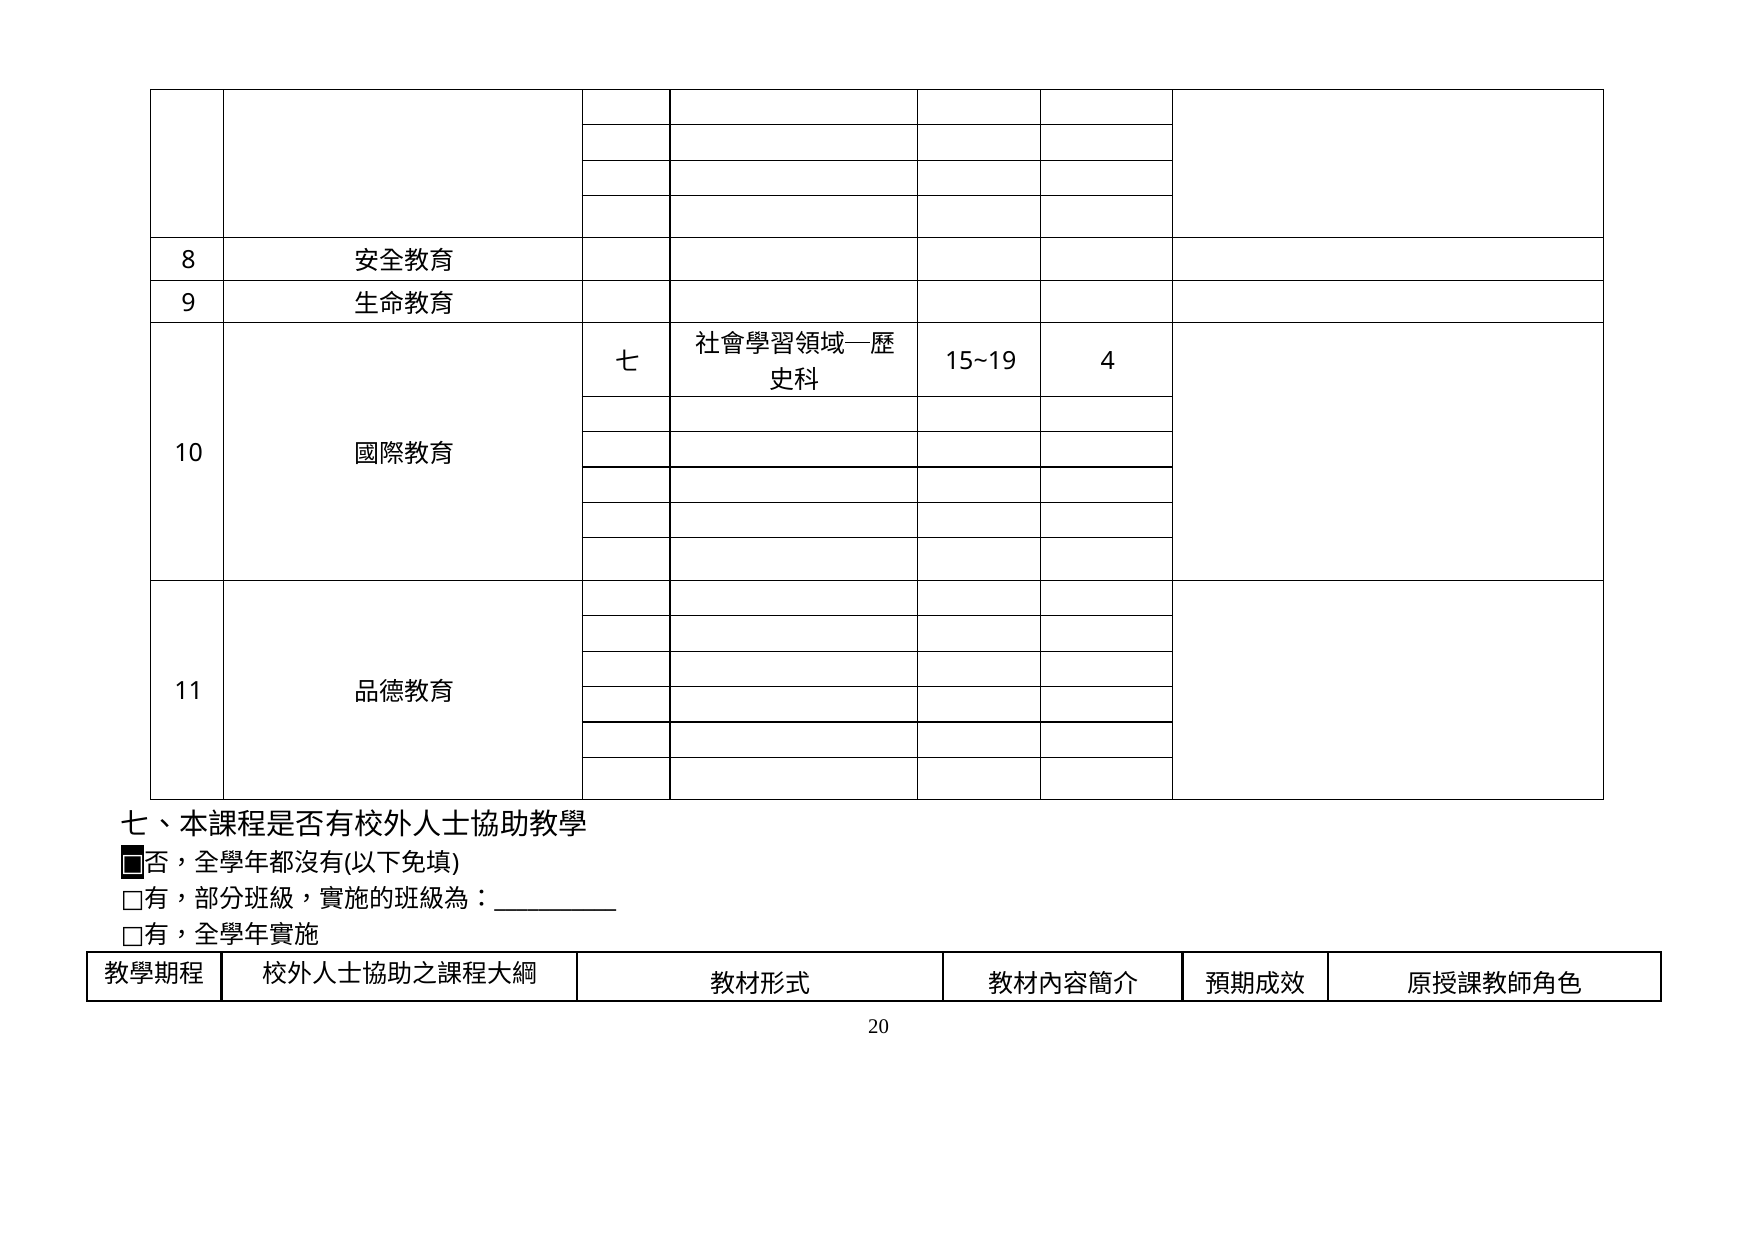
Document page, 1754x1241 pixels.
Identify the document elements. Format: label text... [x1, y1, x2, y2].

table_cell [671, 125, 917, 159]
table_cell [1041, 758, 1172, 799]
table_cell [1041, 196, 1172, 237]
table_cell [583, 432, 669, 466]
table_cell [1041, 397, 1172, 431]
table_cell [918, 125, 1040, 159]
table_cell 15~19 [918, 323, 1040, 396]
table_cell [671, 468, 917, 502]
table_cell [918, 581, 1040, 615]
table_header 教材內容簡介 [944, 953, 1181, 1000]
table_cell 10 [151, 323, 223, 580]
table_cell [671, 652, 917, 686]
table_cell [1041, 723, 1172, 757]
table_header 校外人士協助之課程大綱 [223, 953, 576, 1000]
table_cell [671, 281, 917, 322]
table_cell 9 [151, 281, 223, 322]
table_cell 安全教育 [224, 238, 582, 280]
table_cell [918, 161, 1040, 195]
table_cell [671, 581, 917, 615]
table_cell [918, 503, 1040, 537]
table_cell [918, 723, 1040, 757]
table_cell [671, 616, 917, 651]
table_cell [583, 538, 669, 580]
table_cell [583, 652, 669, 686]
table_cell [918, 616, 1040, 651]
table_cell [671, 161, 917, 195]
table_cell 4 [1041, 323, 1172, 396]
table_cell 品德教育 [224, 581, 582, 799]
table_cell 生命教育 [224, 281, 582, 322]
text □有，全學年實施 [118, 915, 1636, 951]
table_cell [671, 196, 917, 237]
table_cell [583, 161, 669, 195]
table_cell [1173, 581, 1603, 799]
table_cell [918, 432, 1040, 466]
table_cell [583, 125, 669, 159]
table_cell [583, 90, 669, 124]
table_cell [1173, 238, 1603, 280]
table_cell 11 [151, 581, 223, 799]
table_cell [671, 687, 917, 721]
table_cell [583, 758, 669, 799]
text □否，全學年都沒有(以下免填) [118, 842, 1636, 879]
table_cell [583, 397, 669, 431]
table_cell [1041, 432, 1172, 466]
table_header 教學期程 [88, 953, 220, 1000]
table_cell [671, 503, 917, 537]
table_cell [1173, 323, 1603, 580]
table_cell 七 [583, 323, 669, 396]
table_cell [583, 616, 669, 651]
table_cell [1173, 281, 1603, 322]
table_cell [918, 652, 1040, 686]
table_cell [671, 432, 917, 466]
table_header 原授課教師角色 [1329, 953, 1660, 1000]
table_cell [1041, 90, 1172, 124]
table_cell 國際教育 [224, 323, 582, 580]
text 七、本課程是否有校外人士協助教學 [118, 800, 1636, 842]
table_cell [583, 196, 669, 237]
table_cell [671, 238, 917, 280]
table_cell [1041, 581, 1172, 615]
table_cell [918, 397, 1040, 431]
table_cell [918, 468, 1040, 502]
table_cell [583, 503, 669, 537]
table_cell [671, 723, 917, 757]
table_cell [583, 581, 669, 615]
table_cell [1041, 281, 1172, 322]
table_cell [1041, 616, 1172, 651]
table_cell [918, 538, 1040, 580]
table_cell [583, 238, 669, 280]
table_cell [1041, 125, 1172, 159]
table_cell [918, 90, 1040, 124]
table_cell [671, 90, 917, 124]
table_cell [918, 196, 1040, 237]
table_cell [1041, 538, 1172, 580]
table_header 教材形式 [578, 953, 942, 1000]
table_cell [671, 538, 917, 580]
table_cell [671, 758, 917, 799]
table_cell [583, 723, 669, 757]
table_cell [671, 397, 917, 431]
table_cell [918, 281, 1040, 322]
table_cell [583, 468, 669, 502]
table_cell [918, 687, 1040, 721]
table_cell [583, 281, 669, 322]
table_header 預期成效 [1184, 953, 1327, 1000]
table_cell [1041, 503, 1172, 537]
text □有，部分班級，實施的班級為：___________ [118, 879, 1636, 915]
table_cell [918, 238, 1040, 280]
table_cell [1041, 652, 1172, 686]
table_cell [1041, 238, 1172, 280]
table_cell 社會學習領域─歷史科 [671, 323, 917, 396]
table_cell [918, 758, 1040, 799]
table_cell [1041, 687, 1172, 721]
table_cell [1041, 161, 1172, 195]
table_cell [1041, 468, 1172, 502]
table_cell 8 [151, 238, 223, 280]
table_cell [583, 687, 669, 721]
